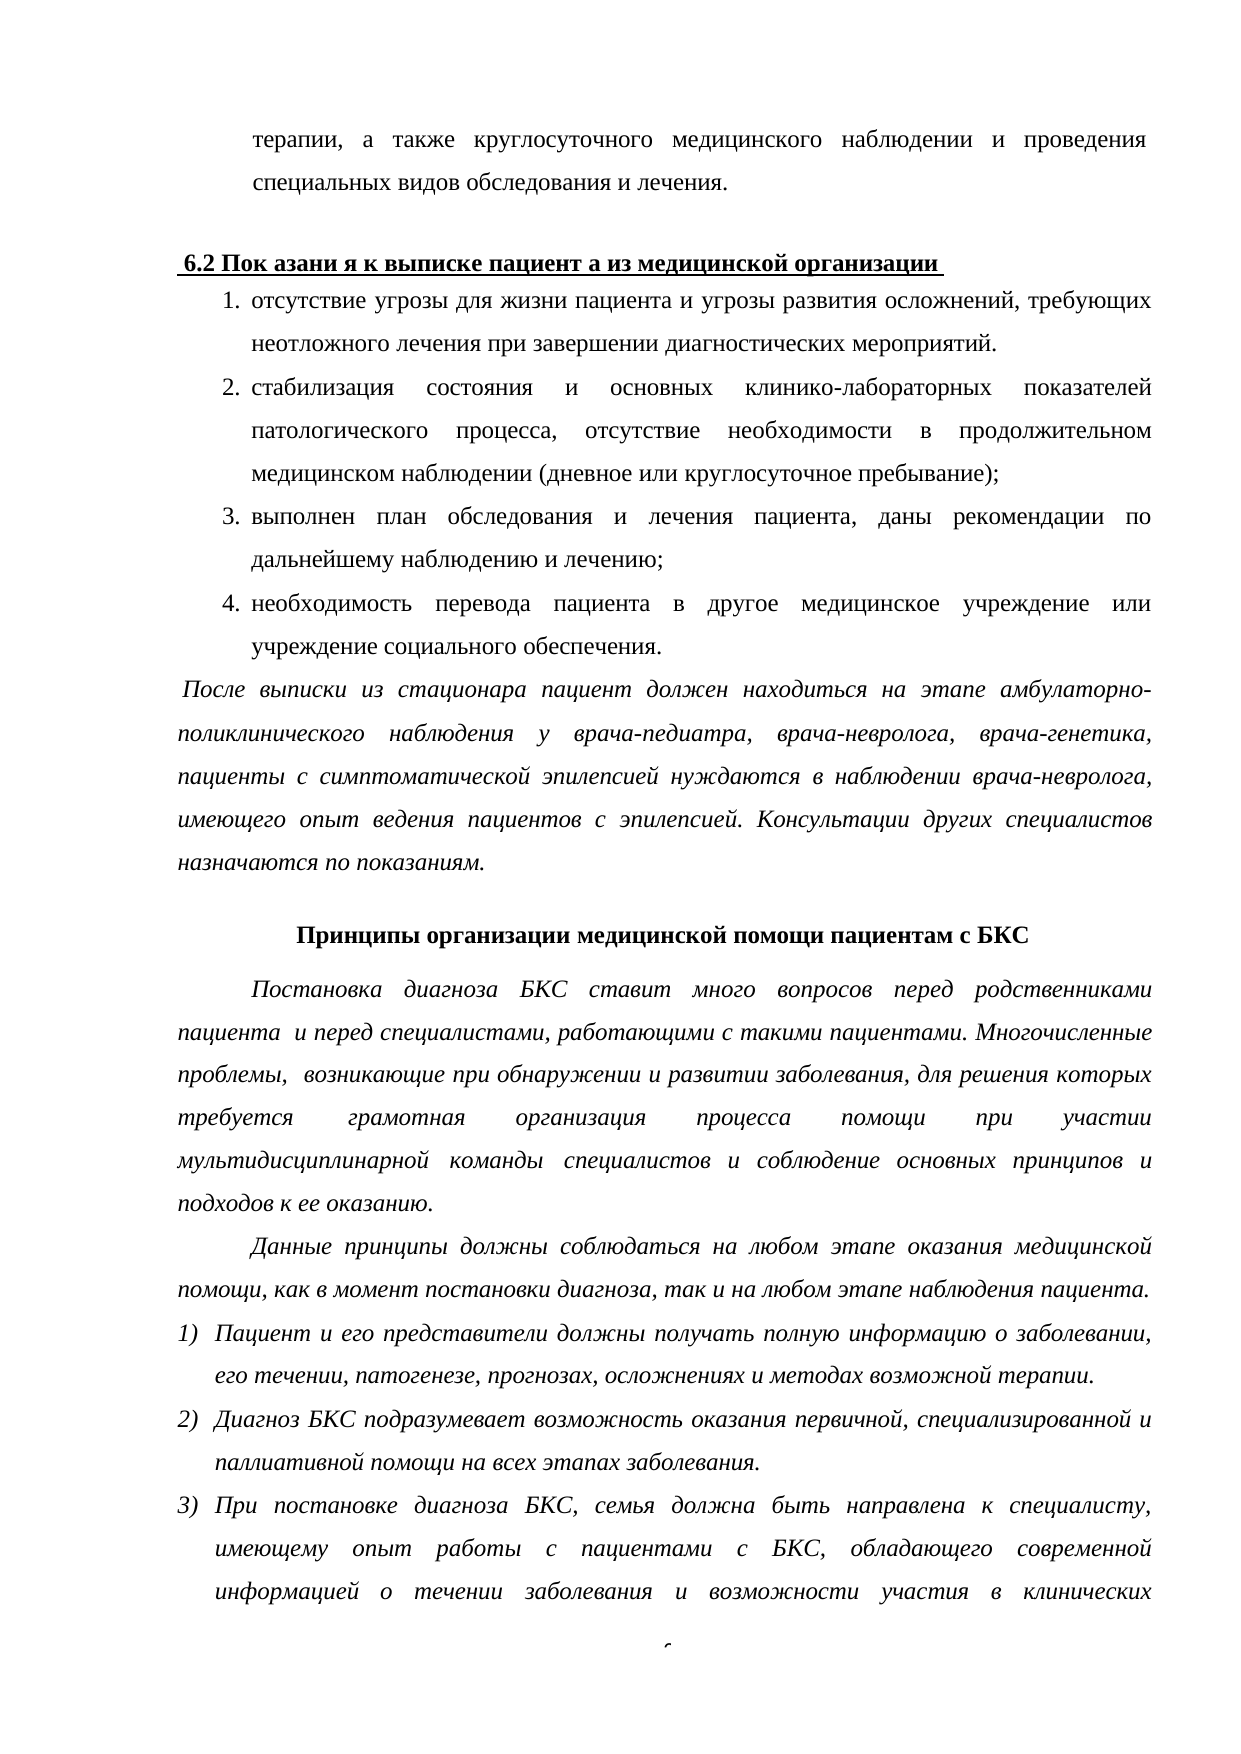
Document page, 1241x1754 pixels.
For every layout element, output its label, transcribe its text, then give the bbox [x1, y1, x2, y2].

text терапии, а также круглосуточного медицинского наблюдении и проведения специальных видов обследования и лечения. [252, 124, 1151, 196]
list стабилизация состояния и основных клинико-лабораторных показателей патологического процесса, отсутствие необходимости в продолжительном медицинском наблюдении (дневное или круглосуточное пребывание); [222, 372, 1152, 487]
list Пациент и его представители должны получать полную информацию о заболевании, его течении, патогенезе, прогнозах, осложнениях и методах возможной терапии. [177, 1318, 1152, 1389]
text Постановка диагноза БКС ставит много вопросов перед родственниками пациента и перед специалистами, работающими с такими пациентами. Многочисленные проблемы, возникающие при обнаружении и развитии заболевания, для решения которых требуется грамотная организация процесса помощи при участии мультидисциплинарной команды специалистов и соблюдение основных принципов и подходов к ее оказанию. [177, 974, 1152, 1217]
list необходимость перевода пациента в другое медицинское учреждение или учреждение социального обеспечения. [222, 588, 1151, 660]
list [177, 1491, 1152, 1605]
list Диагноз БКС подразумевает возможность оказания первичной, специализированной и паллиативной помощи на всех этапах заболевания. [177, 1404, 1152, 1476]
text После выписки из стационара пациент должен находиться на этапе амбулаторно- поликлинического наблюдения у врача-педиатра, врача-невролога, врача-генетика, пациенты с симптоматической эпилепсией нуждаются в наблюдении врача-невролога, имеющего опыт ведения пациентов с эпилепсией. Консультации других специалистов назначаются по показаниям. [177, 674, 1152, 876]
list отсутствие угрозы для жизни пациента и угрозы развития осложнений, требующих неотложного лечения при завершении диагностических мероприятий. [222, 285, 1152, 357]
list выполнен план обследования и лечения пациента, даны рекомендации по дальнейшему наблюдению и лечению; [222, 501, 1152, 573]
subtitle Принципы организации медицинской помощи пациентам с БКС [296, 920, 1152, 948]
text Данные принципы должны соблюдаться на любом этапе оказания медицинской помощи, как в момент постановки диагноза, так и на любом этапе наблюдения пациента. [177, 1231, 1152, 1303]
subtitle 6.2 Пок азани я к выписке пациент а из медицинской организации [177, 248, 1163, 277]
